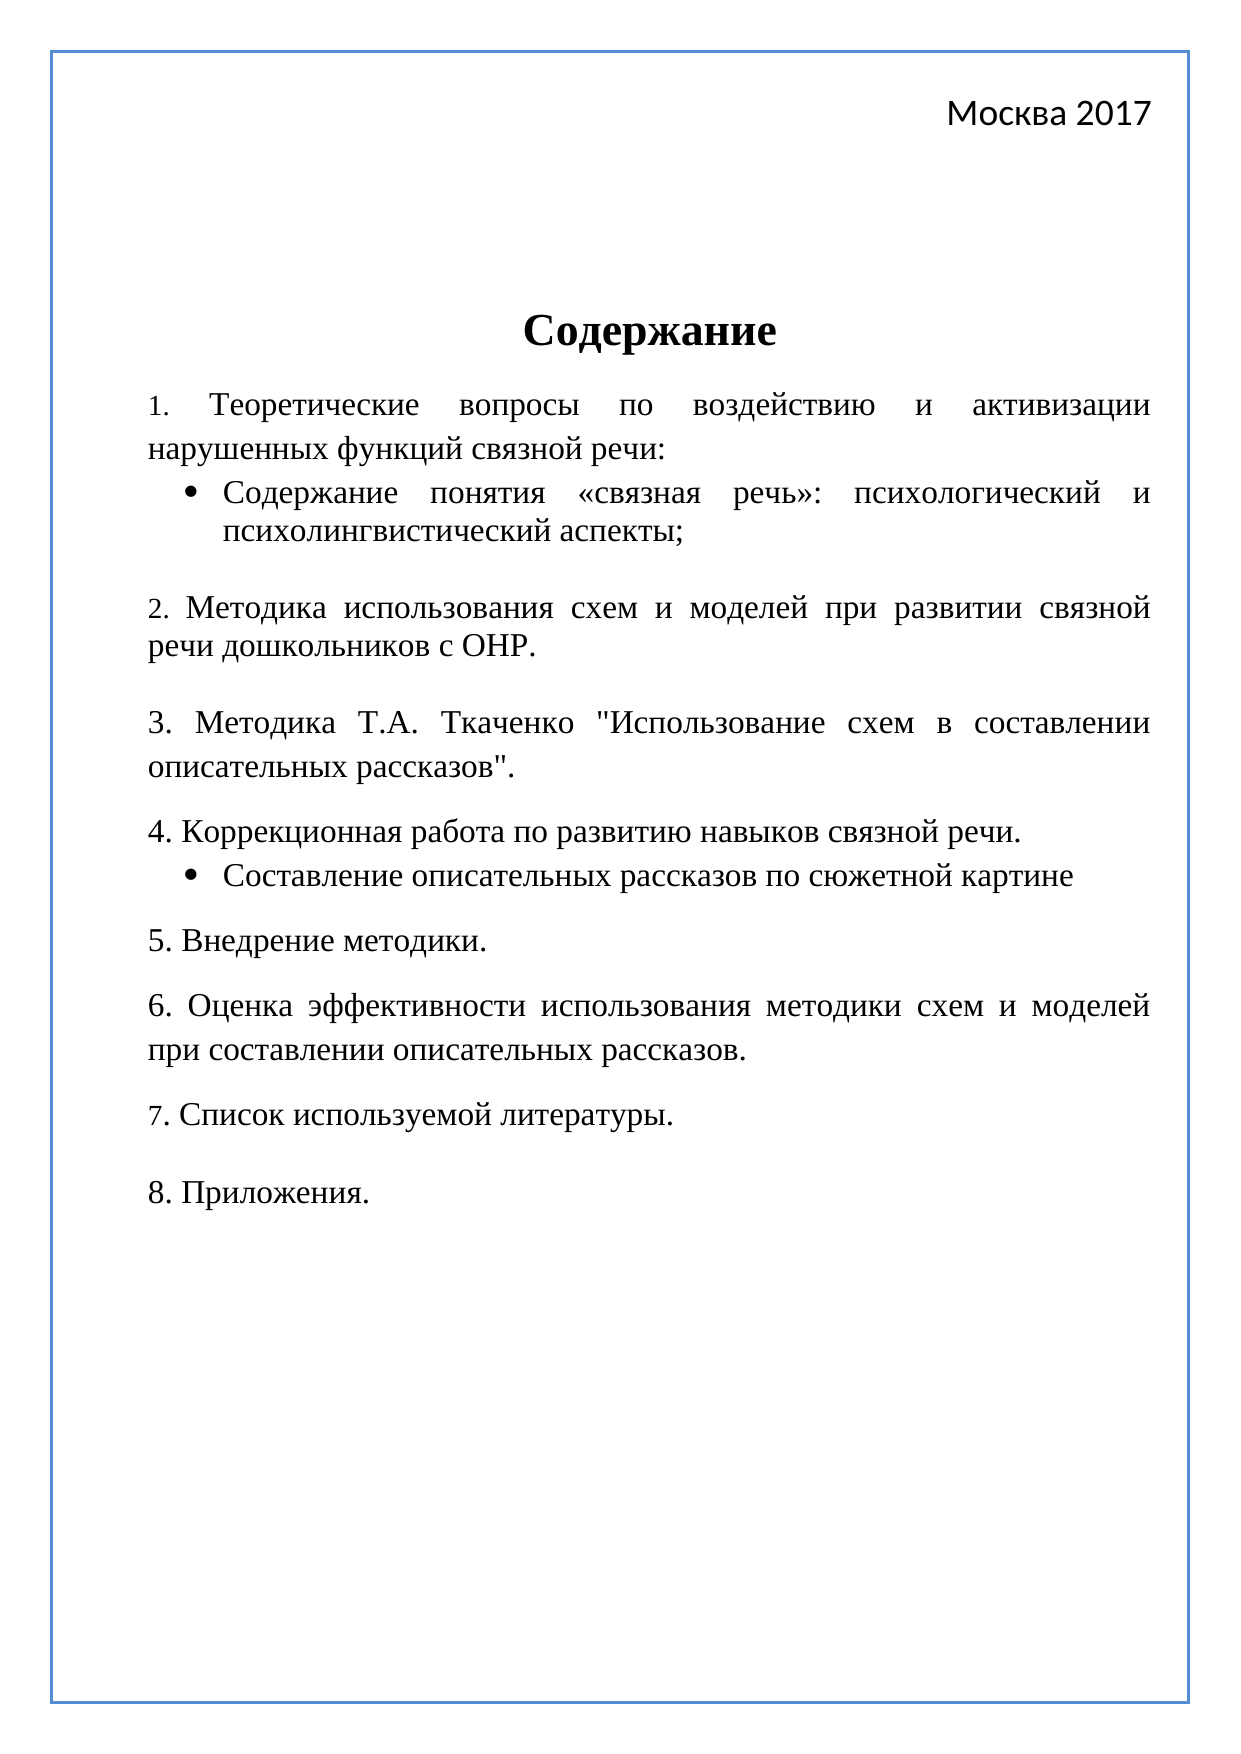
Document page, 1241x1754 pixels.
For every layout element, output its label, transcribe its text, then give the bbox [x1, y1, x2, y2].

text 8. Приложения. [148, 1172, 1152, 1211]
text 7. Список используемой литературы. [148, 1094, 1152, 1132]
text 2. Методика использования схем и моделей при развитии связной речи дошкольников с ОНР. [148, 587, 1152, 664]
subtitle 4. Коррекционная работа по развитию навыков связной речи. [148, 811, 1152, 850]
list Составление описательных рассказов по сюжетной картине [185, 855, 1152, 894]
text 5. Внедрение методики. [148, 920, 1152, 959]
list Содержание понятия «связная речь»: психологический и психолингвистический аспекты; [185, 472, 1152, 549]
text 6. Оценка эффективности использования методики схем и моделей при составлении описательных рассказов. [148, 985, 1152, 1068]
subtitle 1. Теоретические вопросы по воздействию и активизации нарушенных функций связной речи: [148, 384, 1152, 467]
text 3. Методика Т.А. Ткаченко "Использование схем в составлении описательных рассказов". [148, 702, 1152, 785]
text Содержание [148, 303, 1152, 356]
text Москва 2017 [148, 89, 1152, 134]
